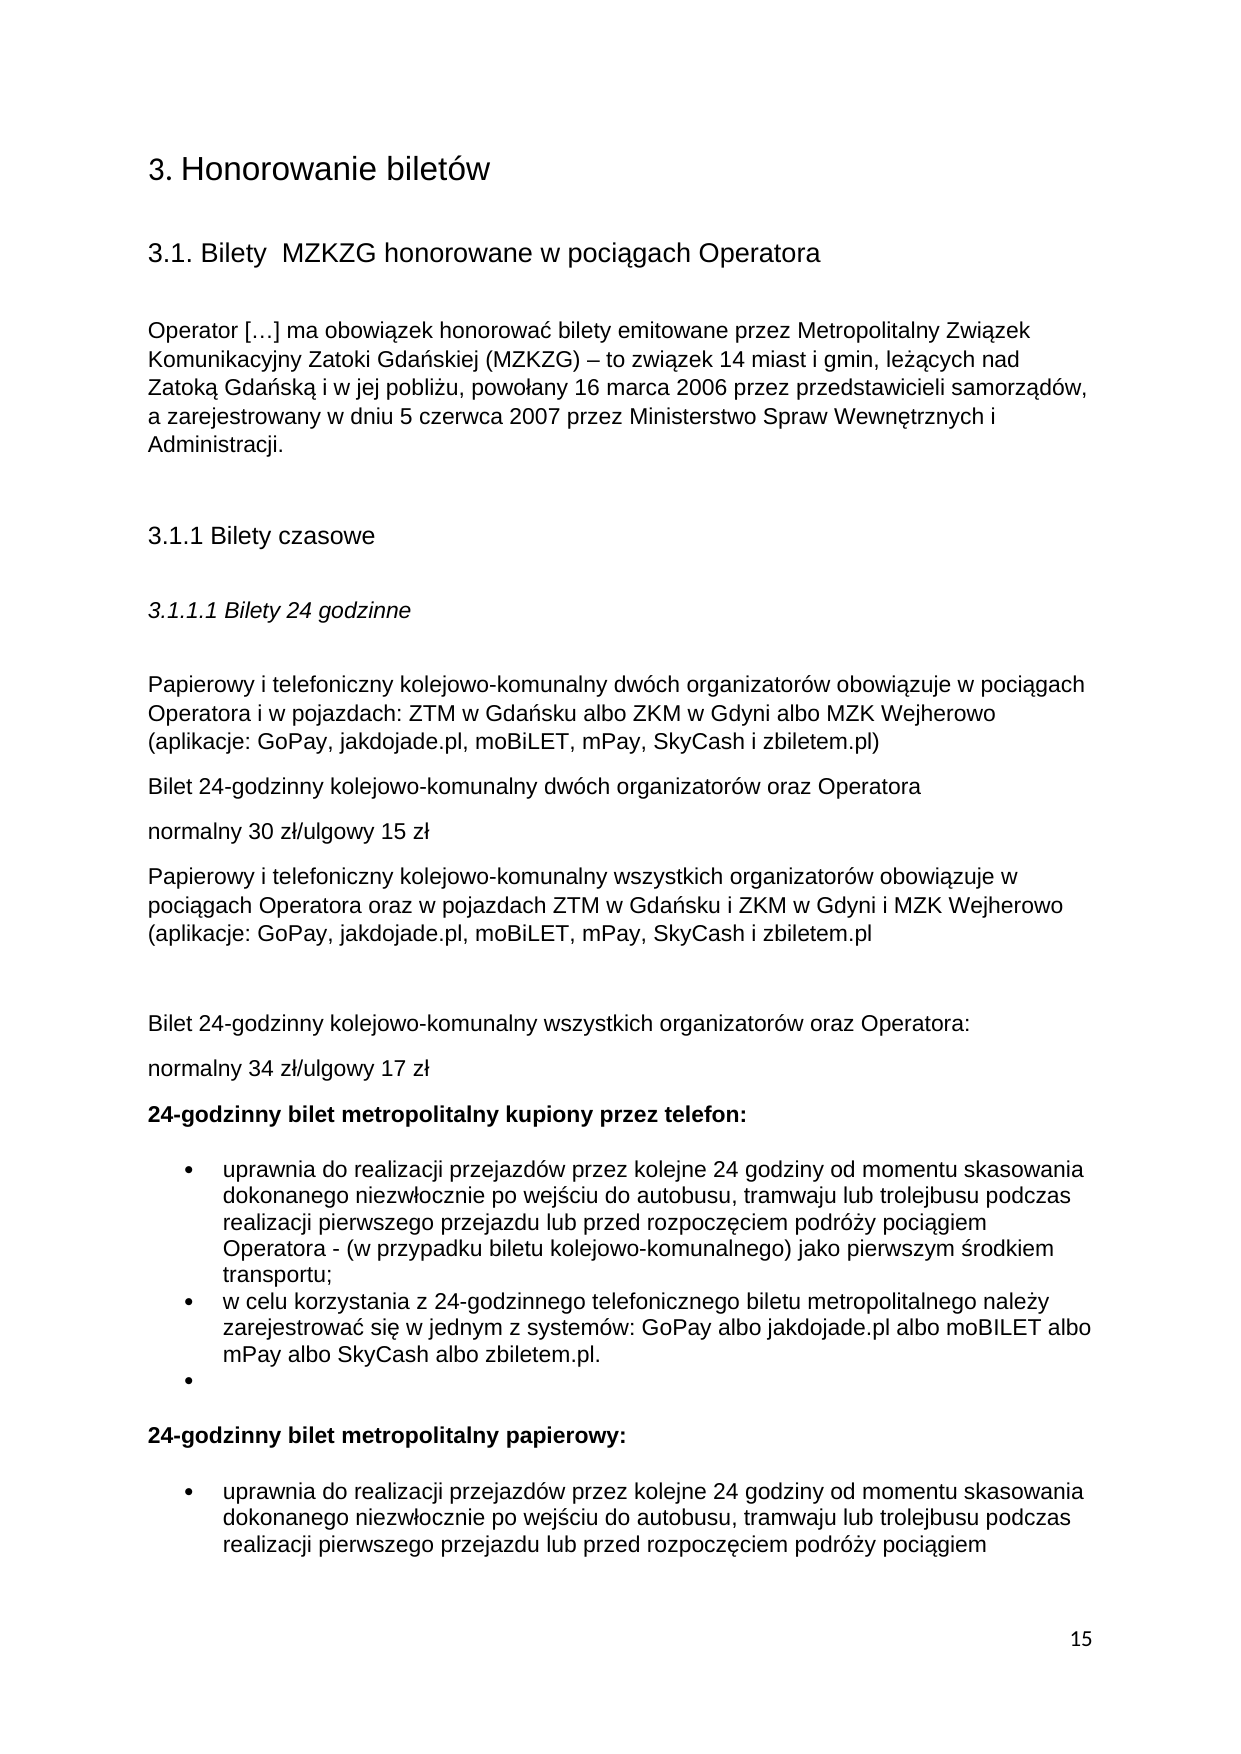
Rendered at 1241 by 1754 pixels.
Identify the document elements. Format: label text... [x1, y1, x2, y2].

text Papierowy i telefoniczny kolejowo-komunalny wszystkich organizatorów obowiązuje w pociągach Operatora oraz w pojazdach ZTM w Gdańsku i ZKM w Gdyni i MZK Wejherowo (aplikacje: GoPay, jakdojade.pl, moBiLET, mPay, SkyCash i zbiletem.pl [148, 863, 1092, 946]
text Papierowy i telefoniczny kolejowo-komunalny dwóch organizatorów obowiązuje w pociągach Operatora i w pojazdach: ZTM w Gdańsku albo ZKM w Gdyni albo MZK Wejherowo (aplikacje: GoPay, jakdojade.pl, moBiLET, mPay, SkyCash i zbiletem.pl) [148, 671, 1092, 754]
text Bilet 24-godzinny kolejowo-komunalny dwóch organizatorów oraz Operatora [148, 773, 1092, 799]
subtitle 3.1.1.1 Bilety 24 godzinne [148, 597, 1092, 624]
list uprawnia do realizacji przejazdów przez kolejne 24 godziny od momentu skasowania dokonanego niezwłocznie po wejściu do autobusu, tramwaju lub trolejbusu podczas realizacji pierwszego przejazdu lub przed rozpoczęciem podróży pociągiem Operatora - (w przypadku biletu kolejowo-komunalnego) jako pierwszym środkiem transportu; [185, 1156, 1092, 1288]
text Bilet 24-godzinny kolejowo-komunalny wszystkich organizatorów oraz Operatora: [148, 1010, 1092, 1037]
subtitle 3. Honorowanie biletów [148, 148, 1092, 188]
text 24-godzinny bilet metropolitalny papierowy: [148, 1422, 1092, 1449]
text Operator […] ma obowiązek honorować bilety emitowane przez Metropolitalny Związek Komunikacyjny Zatoki Gdańskiej (MZKZG) – to związek 14 miast i gmin, leżących nad Zatoką Gdańską i w jej pobliżu, powołany 16 marca 2006 przez przedstawicieli samorządów, a zarejestrowany w dniu 5 czerwca 2007 przez Ministerstwo Spraw Wewnętrznych i Administracji. [148, 317, 1092, 457]
text normalny 34 zł/ulgowy 17 zł [148, 1055, 1092, 1082]
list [185, 1478, 1092, 1557]
text 24-godzinny bilet metropolitalny kupiony przez telefon: [148, 1101, 1092, 1127]
list w celu korzystania z 24-godzinnego telefonicznego biletu metropolitalnego należy zarejestrować się w jednym z systemów: GoPay albo jakdojade.pl albo moBILET albo mPay albo SkyCash albo zbiletem.pl. [185, 1288, 1092, 1367]
subtitle 3.1. Bilety MZKZG honorowane w pociągach Operatora [148, 237, 1092, 268]
text normalny 30 zł/ulgowy 15 zł [148, 818, 1092, 844]
subtitle 3.1.1 Bilety czasowe [148, 521, 1092, 550]
